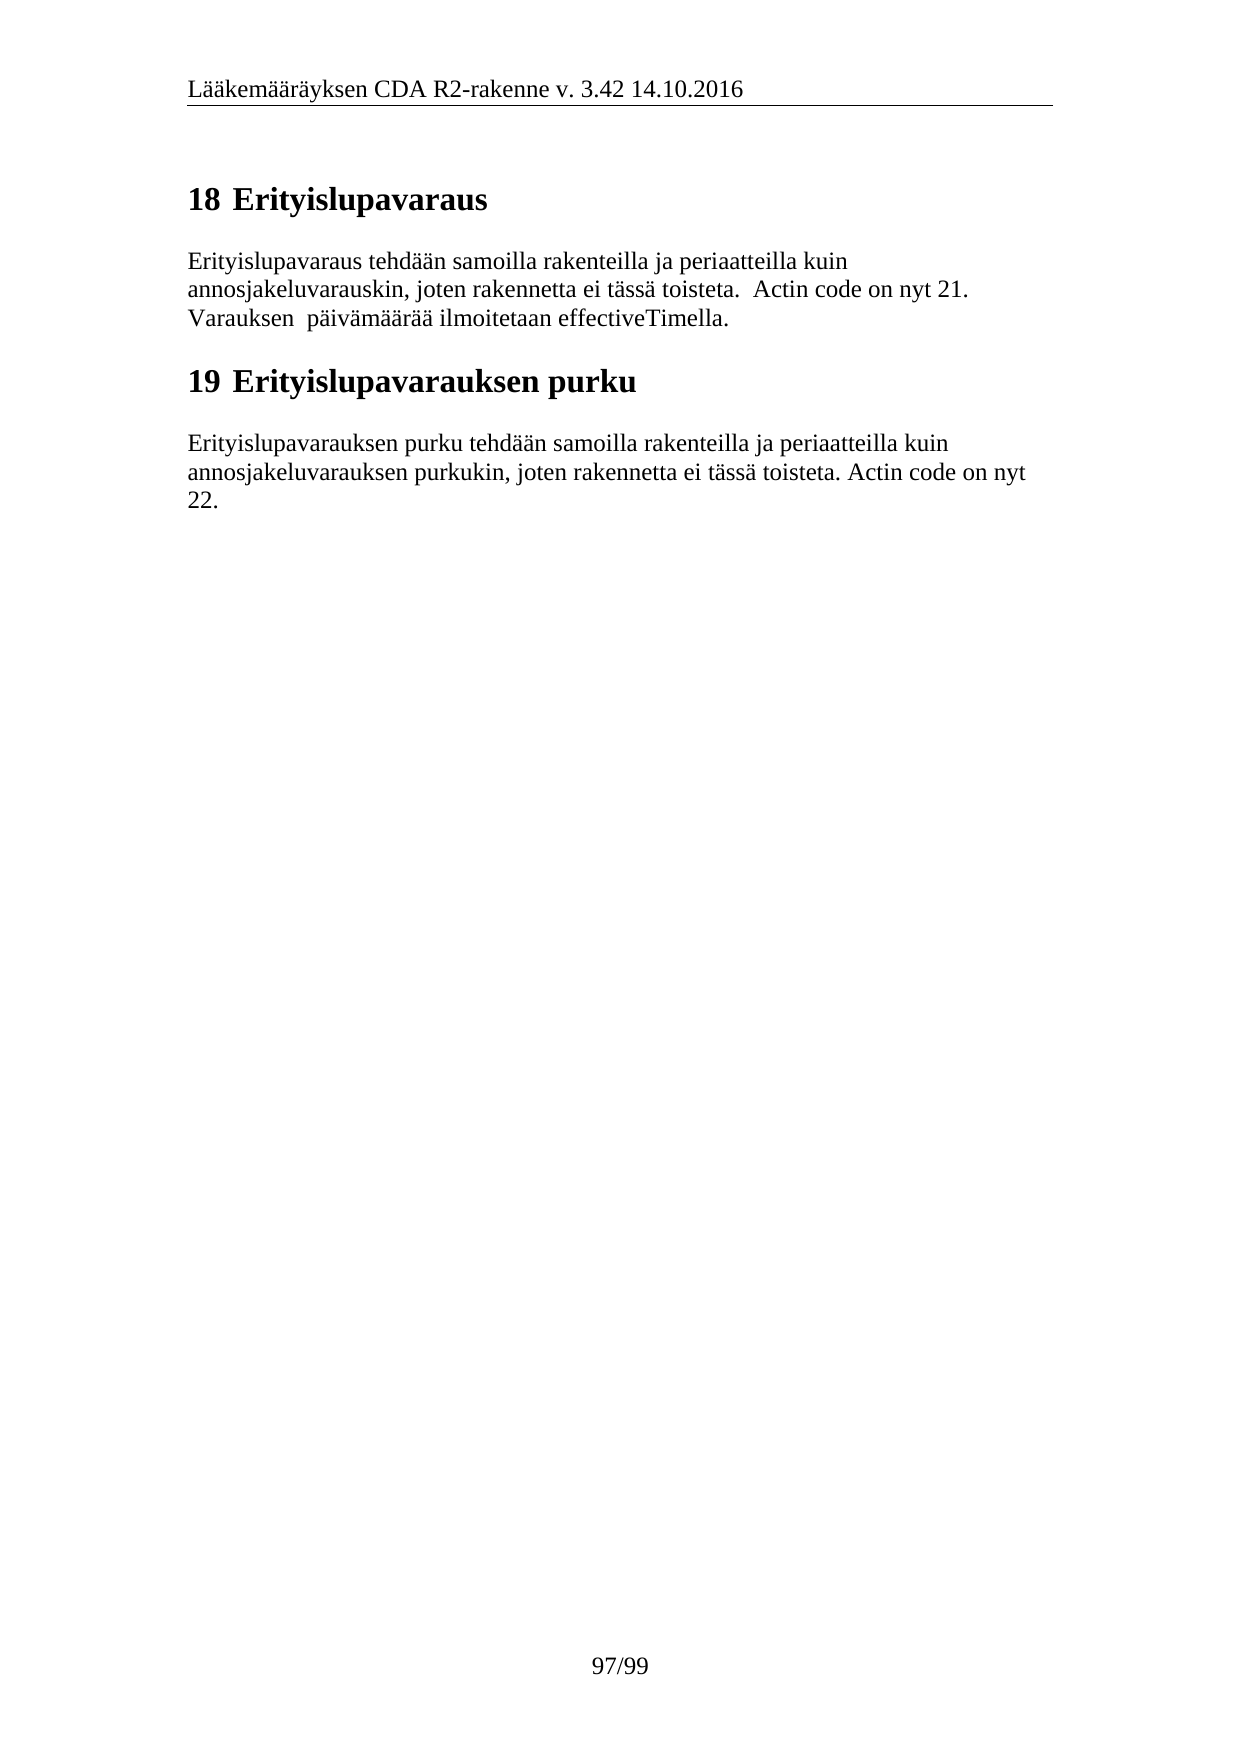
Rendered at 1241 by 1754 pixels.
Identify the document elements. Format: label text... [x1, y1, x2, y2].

subtitle Erityislupavaraus [187, 179, 1053, 217]
text Erityislupavaraus tehdään samoilla rakenteilla ja periaatteilla kuin annosjakeluvarauskin, joten rakennetta ei tässä toisteta. Actin code on nyt 21. Varauksen päivämäärää ilmoitetaan effectiveTimella. [187, 246, 1053, 332]
subtitle Erityislupavarauksen purku [187, 361, 1053, 399]
text Erityislupavarauksen purku tehdään samoilla rakenteilla ja periaatteilla kuin annosjakeluvarauksen purkukin, joten rakennetta ei tässä toisteta. Actin code on nyt 22. [187, 428, 1053, 514]
